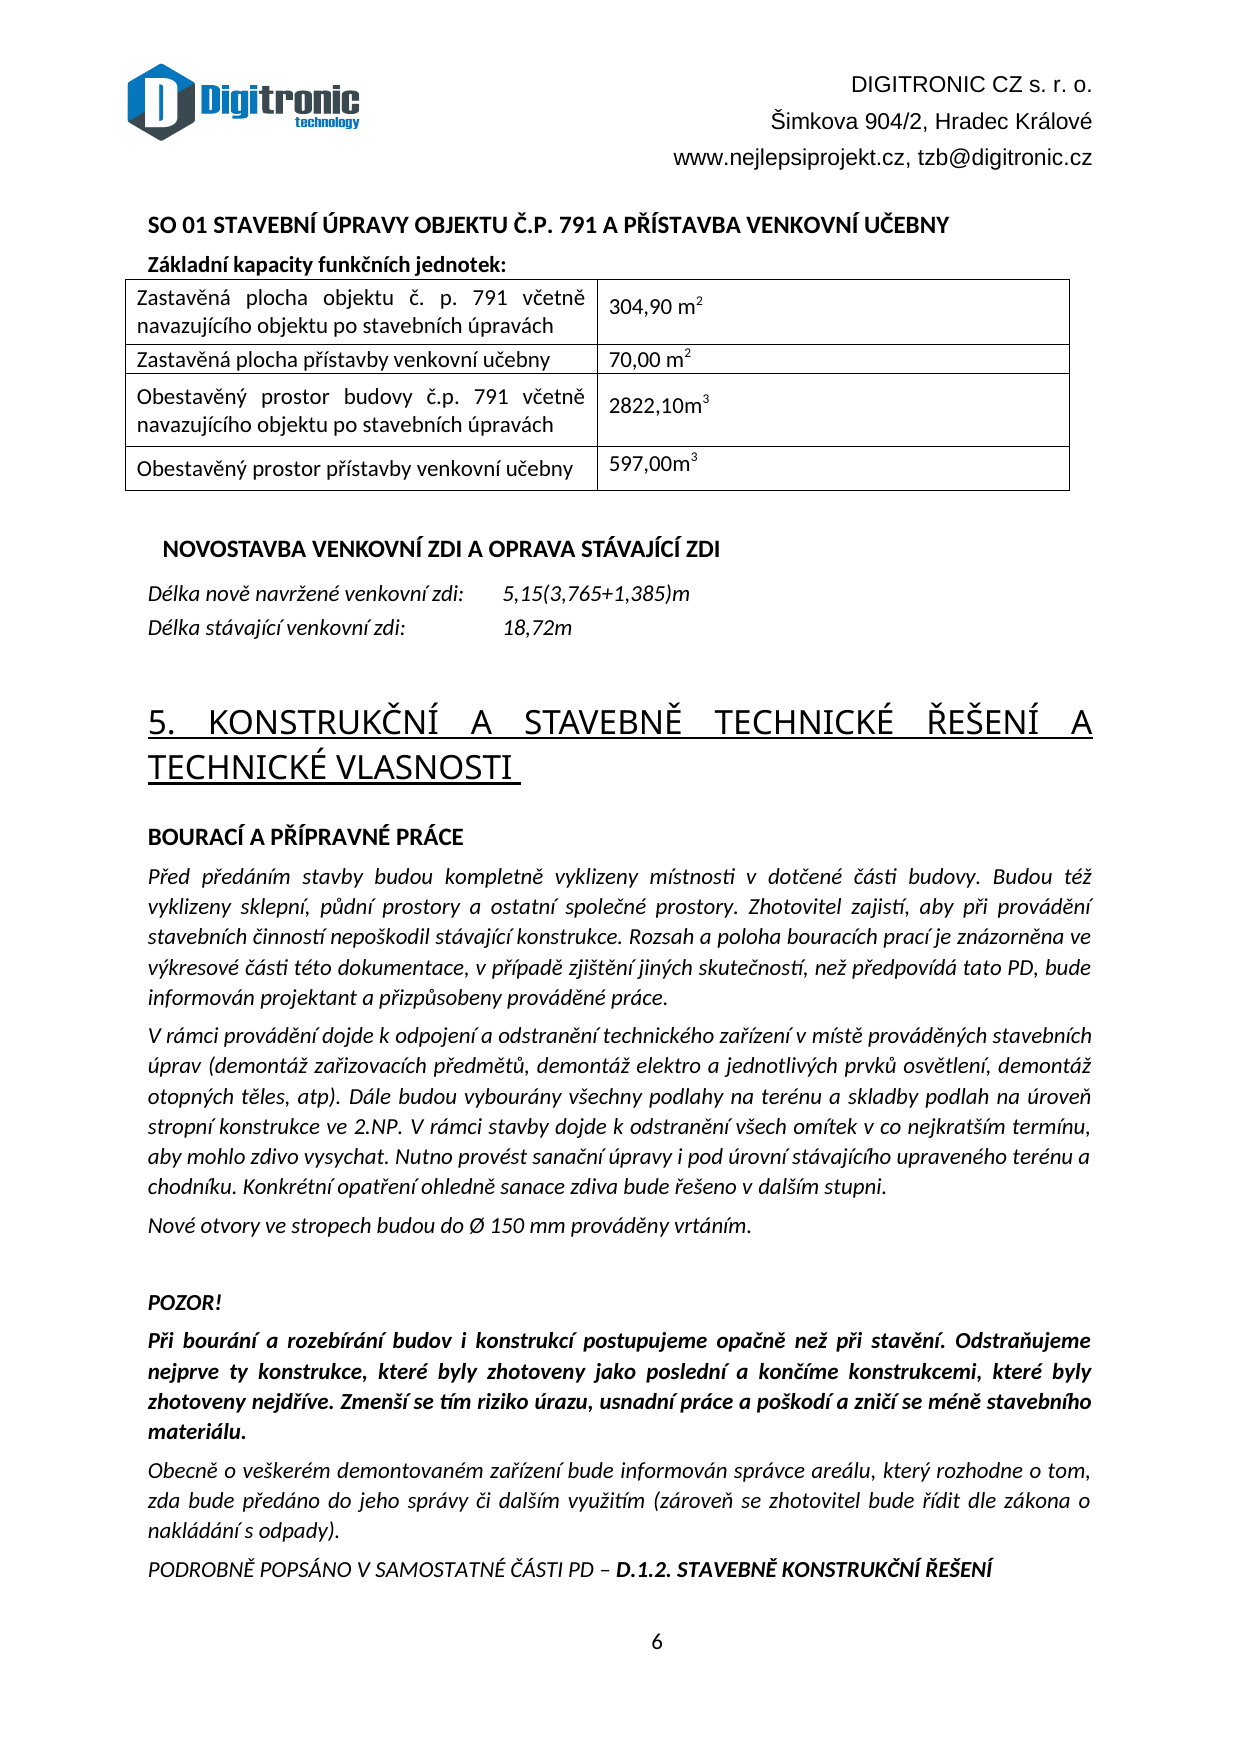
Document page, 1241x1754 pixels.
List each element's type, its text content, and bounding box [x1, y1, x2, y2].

table_cell Zastavěná plocha přístavby venkovní učebny [126, 345, 597, 373]
text POZOR! [148, 1288, 1093, 1316]
text Základní kapacity funkčních jednotek: [148, 250, 1093, 278]
table_cell Obestavěný prostor přístavby venkovní učebny [126, 447, 597, 489]
subtitle 5. konstrukční a stavebně technické řešení a technické vlasnosti [148, 699, 1093, 737]
text Obecně o veškerém demontovaném zařízení bude informován správce areálu, který rozhodne o tom, zda bude předáno do jeho správy či dalším využitím (zároveň se zhotovitel bude řídit dle zákona o nakládání s odpady). [148, 1456, 1093, 1544]
subtitle 5. konstrukční a stavebně technické řešení a technické vlasnosti [148, 739, 1093, 789]
picture [127, 63, 360, 141]
table_cell Obestavěný prostor budovy č.p. 791 včetně navazujícího objektu po stavebních úpravách [126, 374, 597, 446]
text BOURACÍ A PŘÍPRAVNÉ PRÁCE [148, 821, 1093, 851]
text PODROBNĚ POPSÁNO V SAMOSTATNÉ ČÁSTI PD – D.1.2. STAVEBNĚ KONSTRUKČNÍ ŘEŠENÍ [148, 1555, 1093, 1583]
table_header Zastavěná plocha objektu č. p. 791 včetně navazujícího objektu po stavebních úpravách [126, 280, 597, 344]
text V rámci provádění dojde k odpojení a odstranění technického zařízení v místě prováděných stavebních úprav (demontáž zařizovacích předmětů, demontáž elektro a jednotlivých prvků osvětlení, demontáž otopných těles, atp). Dále budou vybourány všechny podlahy na terénu a skladby podlah na úroveň stropní konstrukce ve 2.NP. V rámci stavby dojde k odstranění všech omítek v co nejkratším termínu, aby mohlo zdivo vysychat. Nutno provést sanační úpravy i pod úrovní stávajícího upraveného terénu a chodníku. Konkrétní opatření ohledně sanace zdiva bude řešeno v dalším stupni. [148, 1021, 1093, 1201]
table_cell 2822,10m3 [598, 374, 1069, 446]
text SO 01 STAVEBNÍ ÚPRAVY OBJEKTU Č.P. 791 A PŘÍSTAVBA VENKOVNÍ UČEBNY [148, 209, 1093, 240]
table_header 304,90 m2 [598, 280, 1069, 344]
text Nové otvory ve stropech budou do Ø 150 mm prováděny vrtáním. [148, 1211, 1093, 1239]
text NOVOSTAVBA VENKOVNÍ ZDI A OPRAVA STÁVAJÍCÍ ZDI [162, 533, 1093, 564]
text Při bourání a rozebírání budov i konstrukcí postupujeme opačně než při stavění. Odstraňujeme nejprve ty konstrukce, které byly zhotoveny jako poslední a končíme konstrukcemi, které byly zhotoveny nejdříve. Zmenší se tím riziko úrazu, usnadní práce a poškodí a zničí se méně stavebního materiálu. [148, 1327, 1093, 1445]
table_cell 70,00 m2 [598, 345, 1069, 373]
table_cell 597,00m3 [598, 447, 1069, 489]
text Délka stávající venkovní zdi: 18,72m [148, 613, 1093, 641]
text Délka nově navržené venkovní zdi: 5,15(3,765+1,385)m [148, 579, 1093, 607]
text Před předáním stavby budou kompletně vyklizeny místnosti v dotčené části budovy. Budou též vyklizeny sklepní, půdní prostory a ostatní společné prostory. Zhotovitel zajistí, aby při provádění stavebních činností nepoškodil stávající konstrukce. Rozsah a poloha bouracích prací je znázorněna ve výkresové části této dokumentace, v případě zjištění jiných skutečností, než předpovídá tato PD, bude informován projektant a přizpůsobeny prováděné práce. [148, 862, 1093, 1011]
